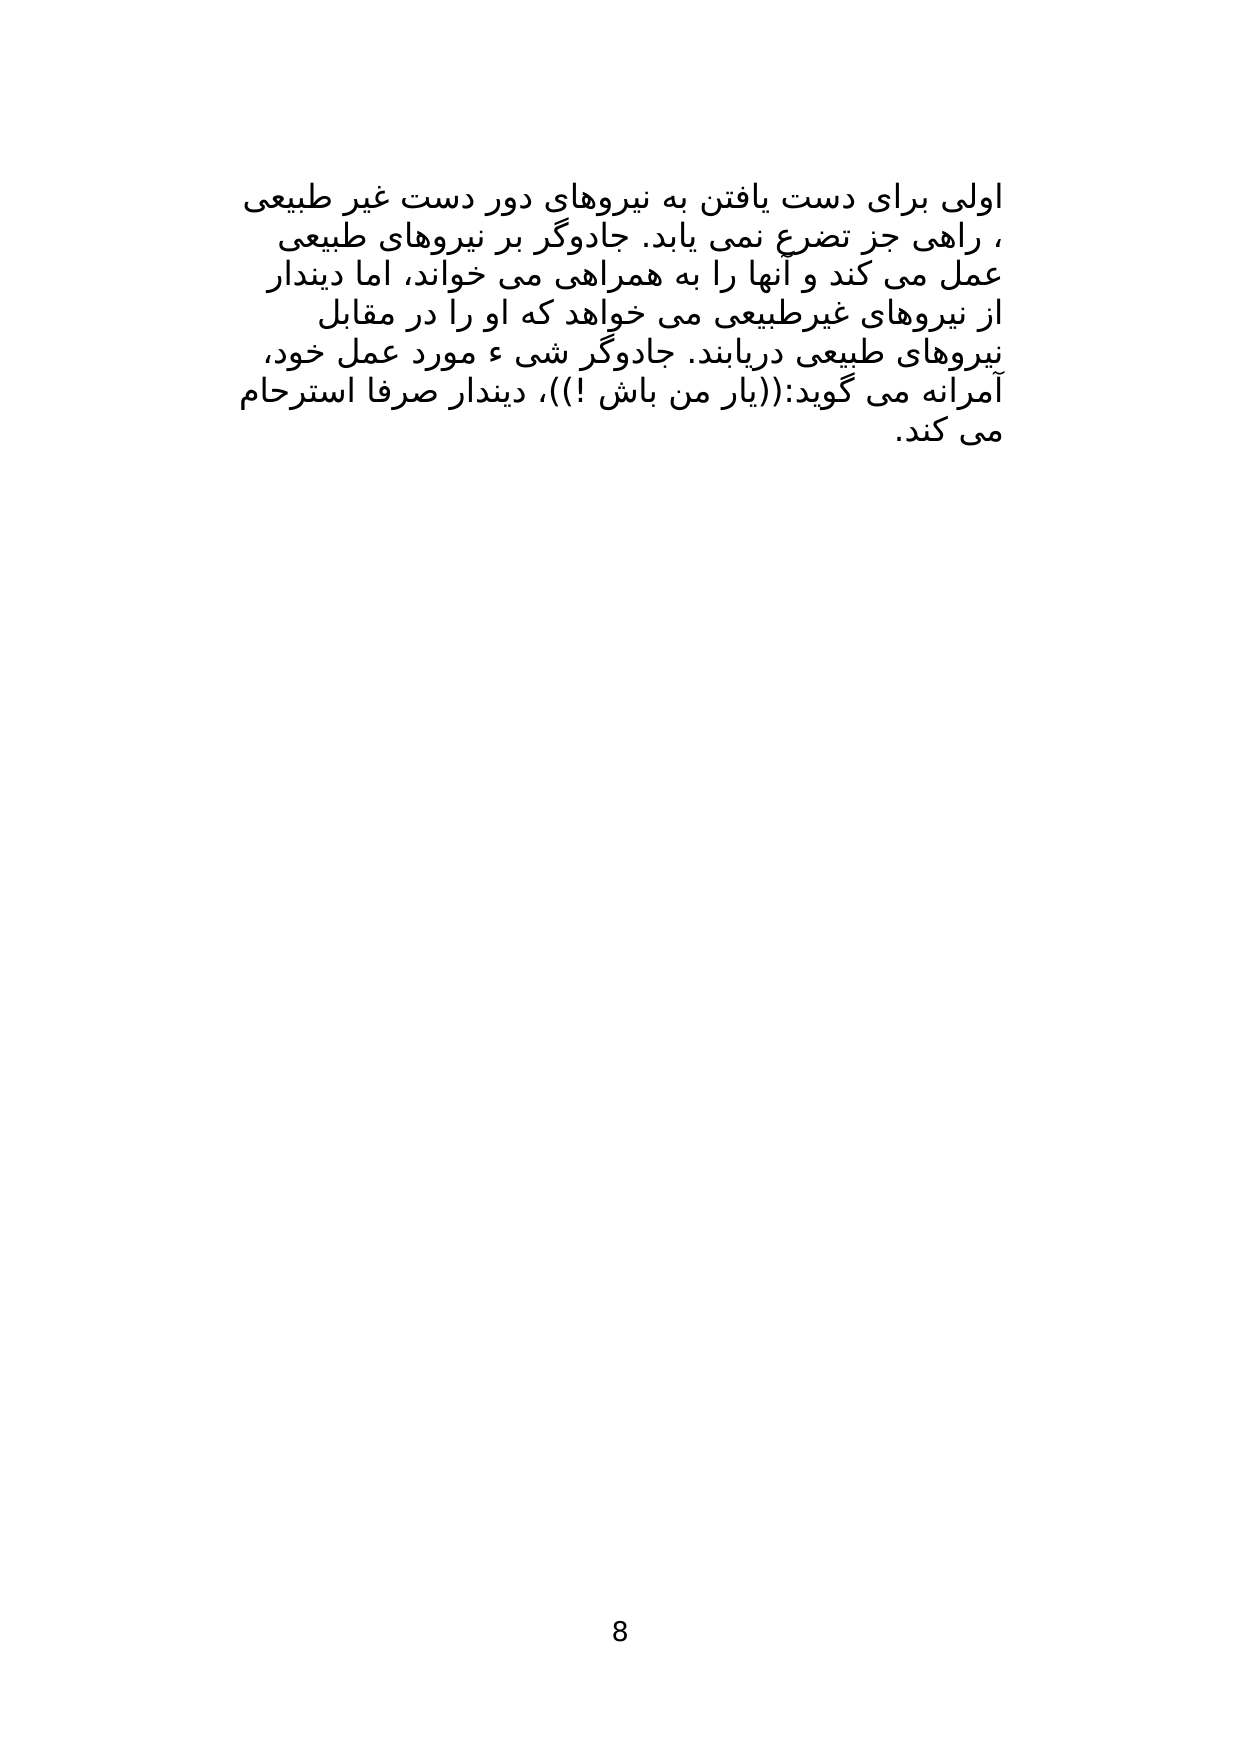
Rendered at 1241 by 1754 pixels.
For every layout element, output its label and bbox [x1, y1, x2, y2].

text [236, 177, 1004, 449]
